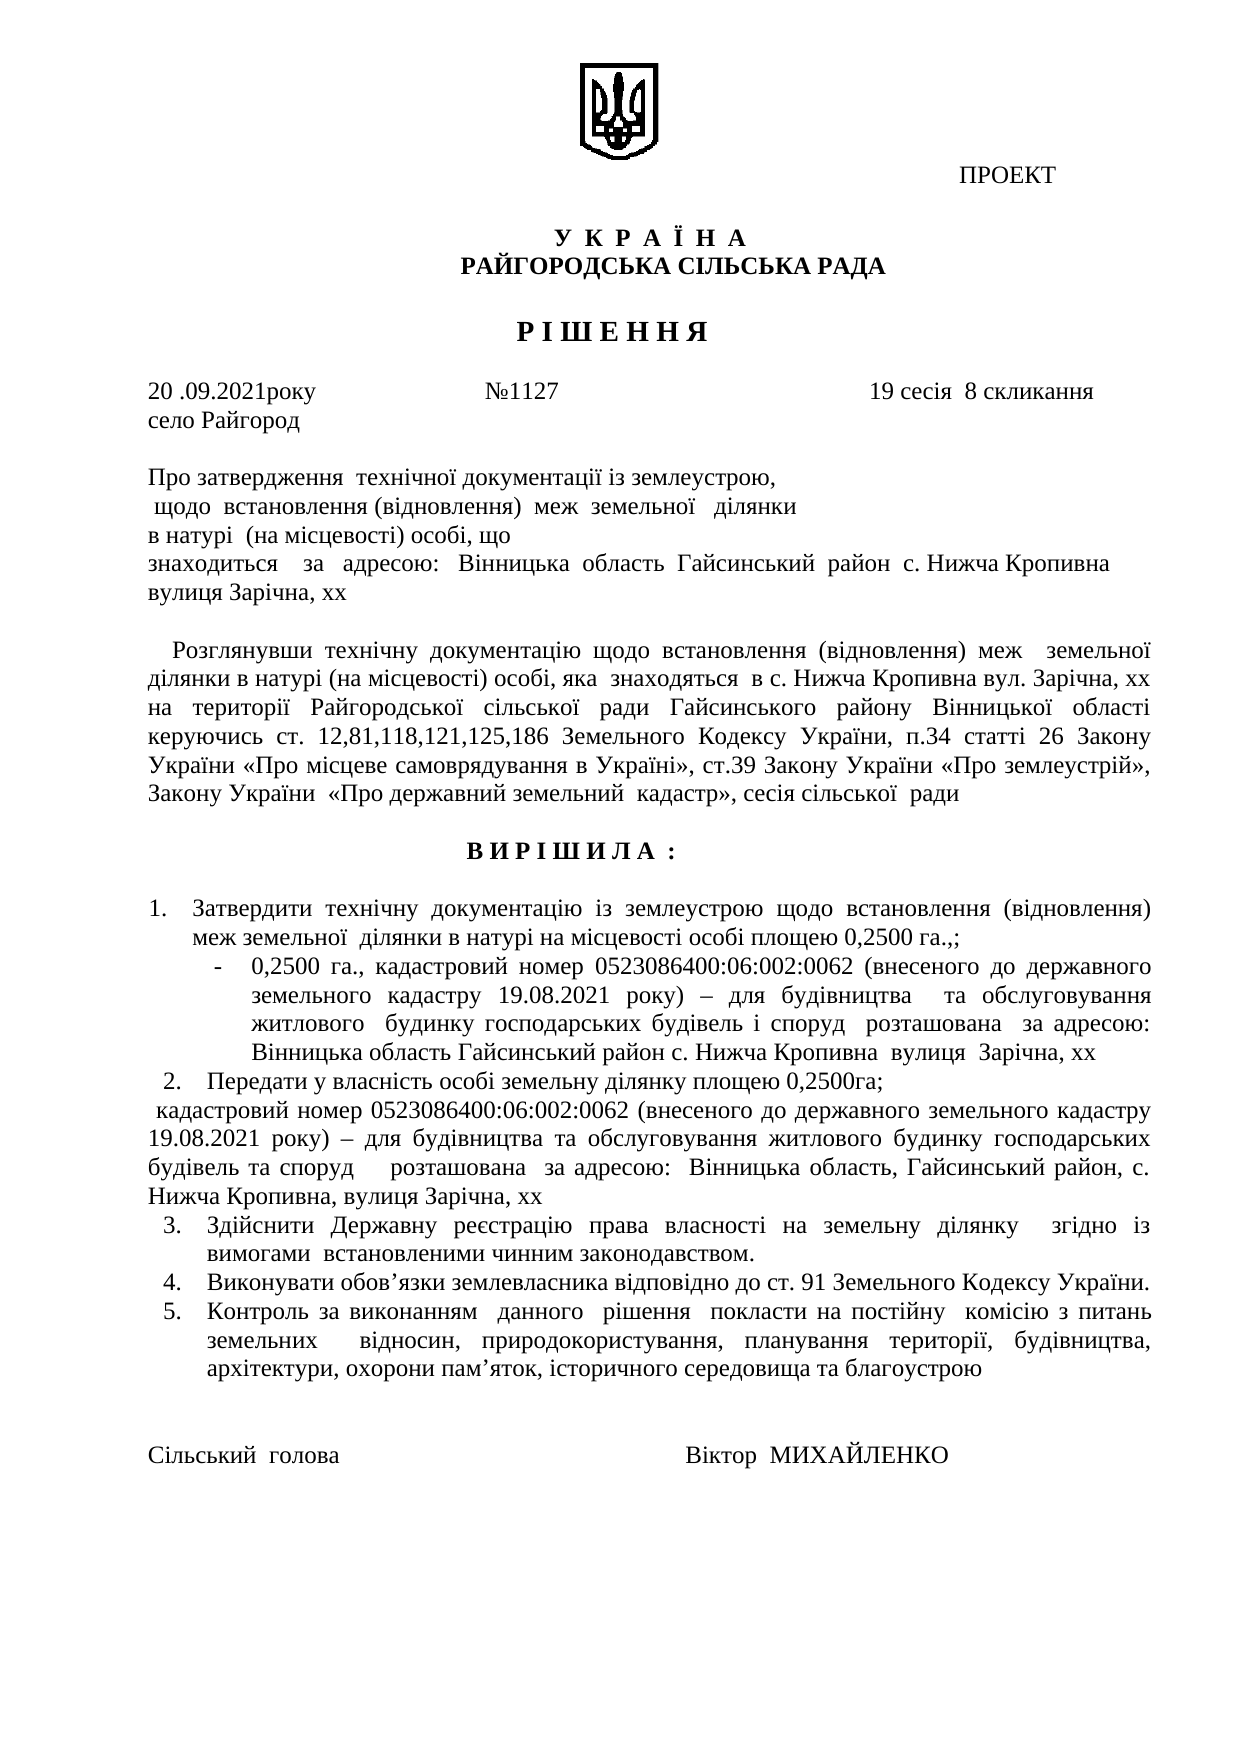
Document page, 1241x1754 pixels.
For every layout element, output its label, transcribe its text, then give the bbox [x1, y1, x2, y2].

picture [578, 61, 659, 161]
text РАЙГОРОДСЬКА СІЛЬСЬКА РАДА [148, 251, 1152, 280]
list Затвердити технічну документацію із землеустрою щодо встановлення (відновлення) меж земельної ділянки в натурі на місцевості особі площею 0,2500 га.,; [148, 893, 1152, 951]
list Передати у власність особі земельну ділянку площею 0,2500га; [163, 1066, 1152, 1095]
list 0,2500 га., кадастровий номер 0523086400:06:002:0062 (внесеного до державного земельного кадастру 19.08.2021 року) – для будівництва та обслуговування житлового будинку господарських будівель і споруд розташована за адресою: Вінницька область Гайсинський район с. Нижча Кропивна вулиця Зарічна, хх [213, 951, 1152, 1066]
text 20 .09.2021року №1127 19 сесія 8 скликання [148, 376, 1152, 405]
text щодо встановлення (відновлення) меж земельної ділянки [148, 491, 1152, 520]
text У К Р А Ї Н А [148, 223, 1152, 251]
text кадастровий номер 0523086400:06:002:0062 (внесеного до державного земельного кадастру 19.08.2021 року) – для будівництва та обслуговування житлового будинку господарських будівель та споруд розташована за адресою: Вінницька область, Гайсинський район, с. Нижча Кропивна, вулиця Зарічна, хх [148, 1095, 1152, 1210]
text село Райгород [148, 405, 1152, 433]
list Контроль за виконанням данного рішення покласти на постійну комісію з питань земельних відносин, природокористування, планування території, будівництва, архітектури, охорони пам’яток, історичного середовища та благоустрою [163, 1296, 1152, 1382]
text знаходиться за адресою: Вінницька область Гайсинський район с. Нижча Кропивна вулиця Зарічна, хх [148, 548, 1152, 606]
text Сільський голова Віктор МИХАЙЛЕНКО [148, 1440, 1152, 1468]
text Розглянувши технічну документацію щодо встановлення (відновлення) меж земельної ділянки в натурі (на місцевості) особі, яка знаходяться в с. Нижча Кропивна вул. Зарічна, хх на території Райгородської сільської ради Гайсинського району Вінницької області керуючись ст. 12,81,118,121,125,186 Земельного Кодексу України, п.34 статті 26 Закону України «Про місцеве самоврядування в Україні», ст.39 Закону України «Про землеустрій», Закону України «Про державний земельний кадастр», сесія сільської ради [148, 635, 1152, 807]
text в натурі (на місцевості) особі, що [148, 520, 1152, 548]
text Про затвердження технічної документації із землеустрою, [148, 462, 1152, 491]
text ПРОЕКТ [148, 88, 1152, 189]
text В И Р І Ш И Л А : [148, 836, 1152, 865]
list Виконувати обов’язки землевласника відповідно до ст. 91 Земельного Кодексу України. [163, 1267, 1152, 1296]
text Р І Ш Е Н Н Я [443, 314, 1152, 347]
list Здійснити Державну реєстрацію права власності на земельну ділянку згідно із вимогами встановленими чинним законодавством. [163, 1210, 1152, 1267]
